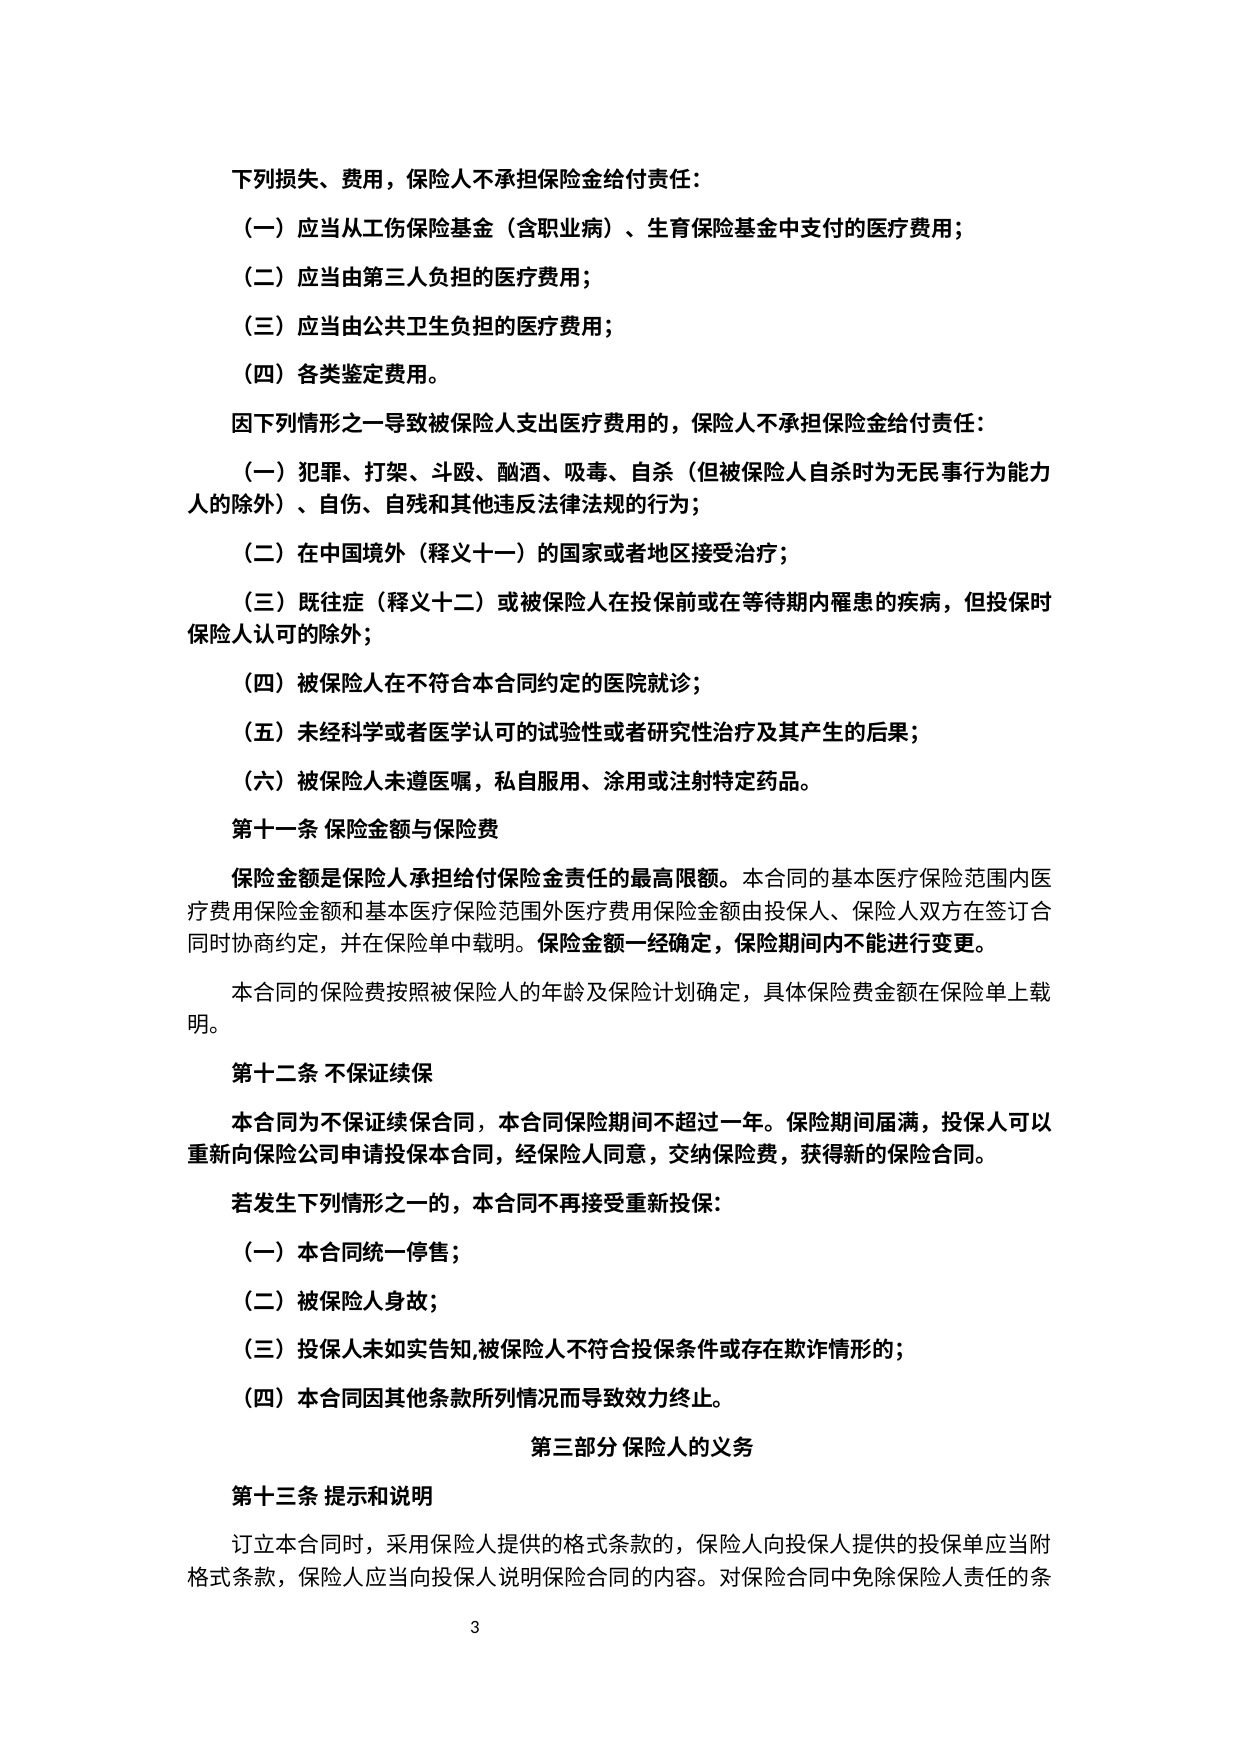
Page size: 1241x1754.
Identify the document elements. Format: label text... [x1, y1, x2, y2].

text 本合同为不保证续保合同，本合同保险期间不超过一年。保险期间届满，投保人可以重新向保险公司申请投保本合同，经保险人同意，交纳保险费，获得新的保险合同。 [187, 1104, 1053, 1169]
list 不保证续保 [187, 1056, 1053, 1088]
text 保险金额是保险人承担给付保险金责任的最高限额。本合同的基本医疗保险范围内医疗费用保险金额和基本医疗保险范围外医疗费用保险金额由投保人、保险人双方在签订合同时协商约定，并在保险单中载明。保险金额一经确定，保险期间内不能进行变更。 [187, 861, 1053, 958]
list 提示和说明 [187, 1478, 1053, 1511]
text （一）应当从工伤保险基金（含职业病）、生育保险基金中支付的医疗费用； [187, 211, 1053, 243]
text （二）在中国境外（释义十一）的国家或者地区接受治疗； [187, 536, 1053, 568]
text 本合同的保险费按照被保险人的年龄及保险计划确定，具体保险费金额在保险单上载明。 [187, 974, 1053, 1039]
text （五）未经科学或者医学认可的试验性或者研究性治疗及其产生的后果； [187, 714, 1053, 747]
text （三）既往症（释义十二）或被保险人在投保前或在等待期内罹患的疾病，但投保时保险人认可的除外； [187, 584, 1053, 649]
text 因下列情形之一导致被保险人支出医疗费用的，保险人不承担保险金给付责任： [187, 406, 1053, 438]
text （四）被保险人在不符合本合同约定的医院就诊； [187, 666, 1053, 698]
list 保险金额与保险费 [187, 812, 1053, 844]
list 本合同因其他条款所列情况而导致效力终止。 [187, 1381, 1053, 1413]
text 第三部分 保险人的义务 [187, 1429, 1053, 1462]
list 投保人未如实告知,被保险人不符合投保条件或存在欺诈情形的； [187, 1332, 1053, 1364]
text （六）被保险人未遵医嘱，私自服用、涂用或注射特定药品。 [187, 763, 1053, 796]
text （一）犯罪、打架、斗殴、酗酒、吸毒、自杀（但被保险人自杀时为无民事行为能力人的除外）、自伤、自残和其他违反法律法规的行为； [187, 454, 1053, 519]
text （二）应当由第三人负担的医疗费用； [187, 259, 1053, 292]
text （三）应当由公共卫生负担的医疗费用； [187, 308, 1053, 341]
list 被保险人身故； [187, 1283, 1053, 1316]
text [187, 1527, 1053, 1592]
list 本合同统一停售； [187, 1234, 1053, 1267]
text 下列损失、费用，保险人不承担保险金给付责任： [187, 162, 1053, 194]
text （四）各类鉴定费用。 [187, 357, 1053, 389]
text 若发生下列情形之一的，本合同不再接受重新投保： [187, 1186, 1053, 1218]
